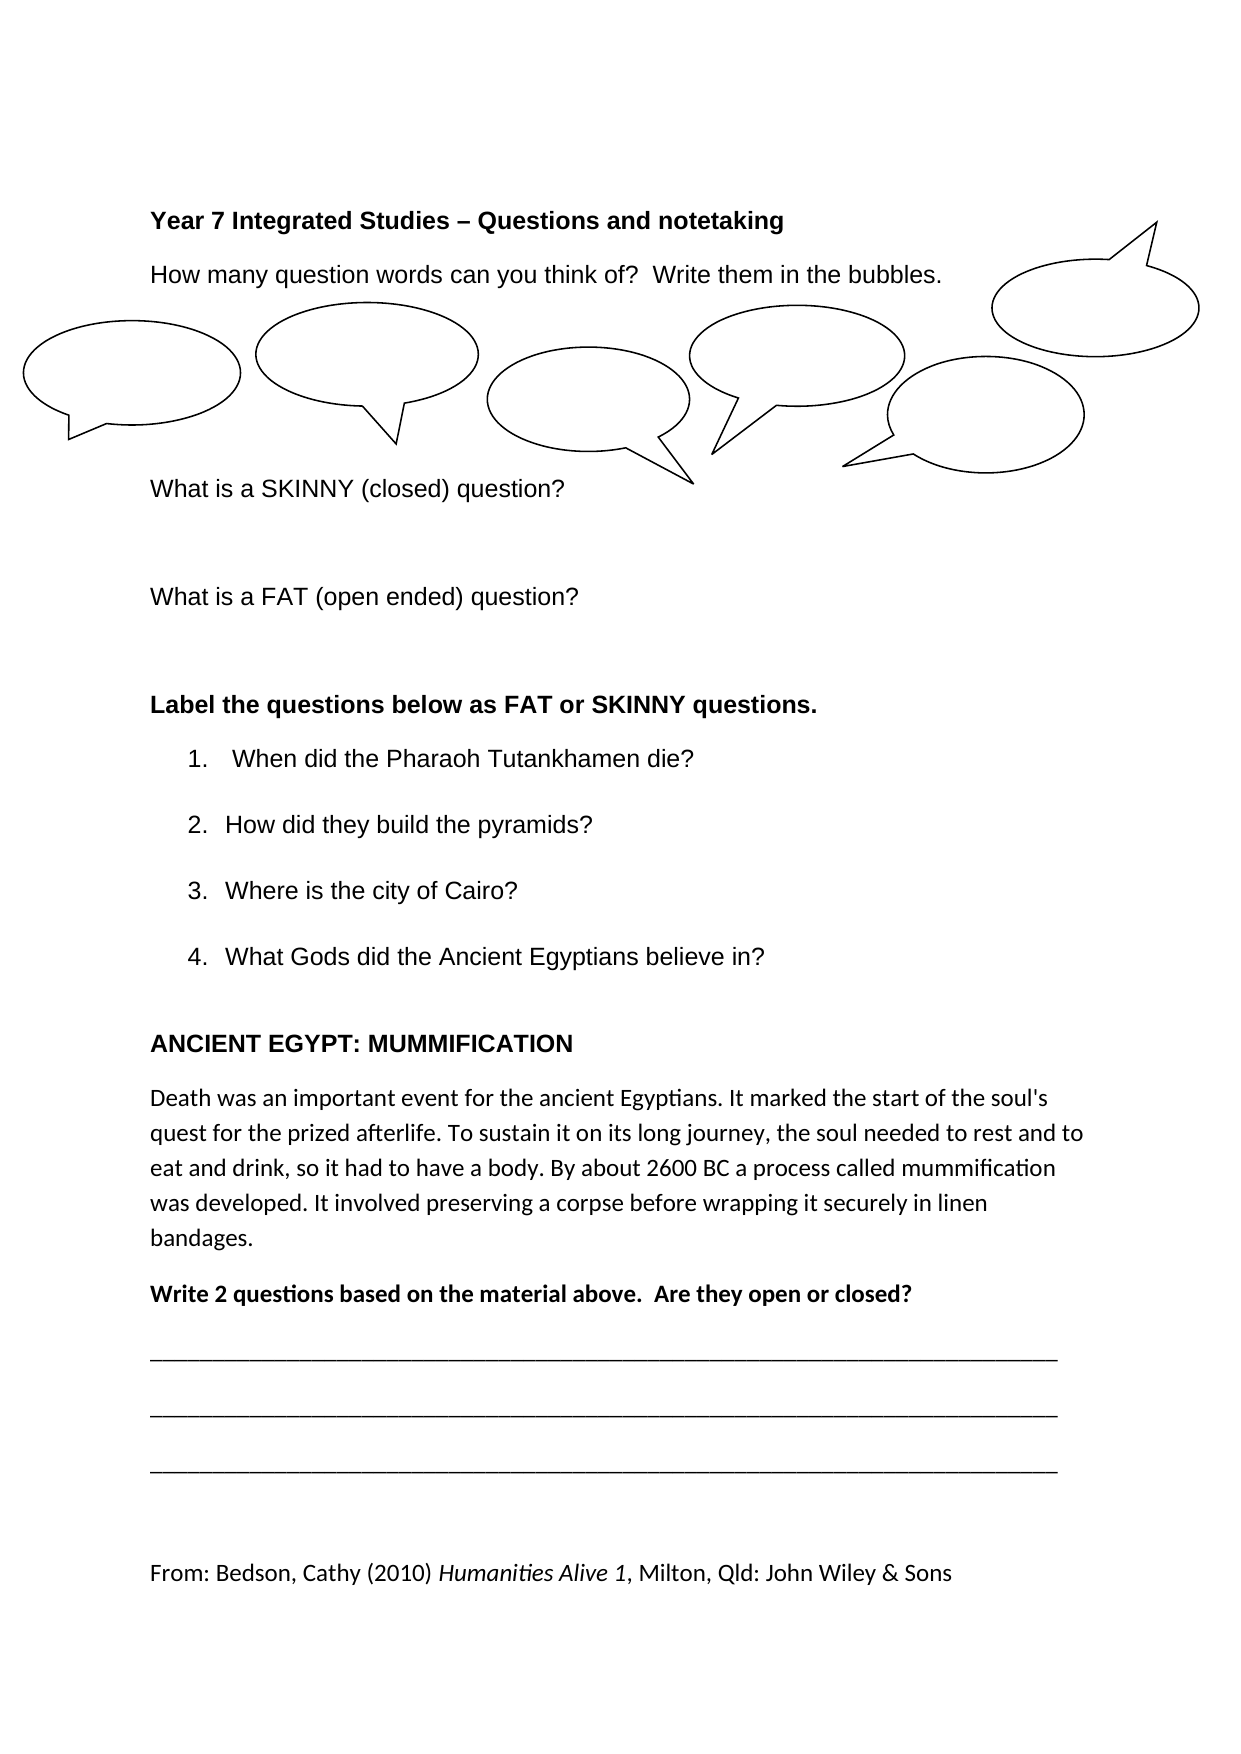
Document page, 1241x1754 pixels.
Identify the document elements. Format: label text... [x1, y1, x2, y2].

text _________________________________________________________________________ [150, 1390, 1090, 1420]
list What Gods did the Ancient Egyptians believe in? [187, 942, 1090, 970]
text Label the questions below as FAT or SKINNY questions. [150, 690, 1090, 718]
text Death was an important event for the ancient Egyptians. It marked the start of the soul's quest for the prized afterlife. To sustain it on its long journey, the soul needed to rest and to eat and drink, so it had to have a body. By about 2600 BC a process called mummification was developed. It involved preserving a corpse before wrapping it securely in linen bandages. [150, 1082, 1090, 1253]
text Write 2 questions based on the material above. Are they open or closed? [150, 1278, 1090, 1309]
text How many question words can you think of? Write them in the bubbles. [150, 260, 1062, 288]
list Where is the city of Cairo? [187, 876, 1090, 904]
text What is a FAT (open ended) question? [150, 582, 1090, 611]
text _________________________________________________________________________ [150, 1334, 1090, 1364]
text What is a SKINNY (closed) question? [150, 474, 1090, 503]
text Year 7 Integrated Studies – Questions and notetaking [150, 206, 1090, 234]
list How did they build the pyramids? [187, 809, 1090, 838]
text ANCIENT EGYPT: MUMMIFICATION [150, 1028, 1090, 1057]
text _________________________________________________________________________ [150, 1446, 1090, 1476]
text From: Bedson, Cathy (2010) Humanities Alive 1, Milton, Qld: John Wiley & Sons [150, 1557, 1090, 1588]
list When did the Pharaoh Tutankhamen die? [187, 743, 1090, 772]
